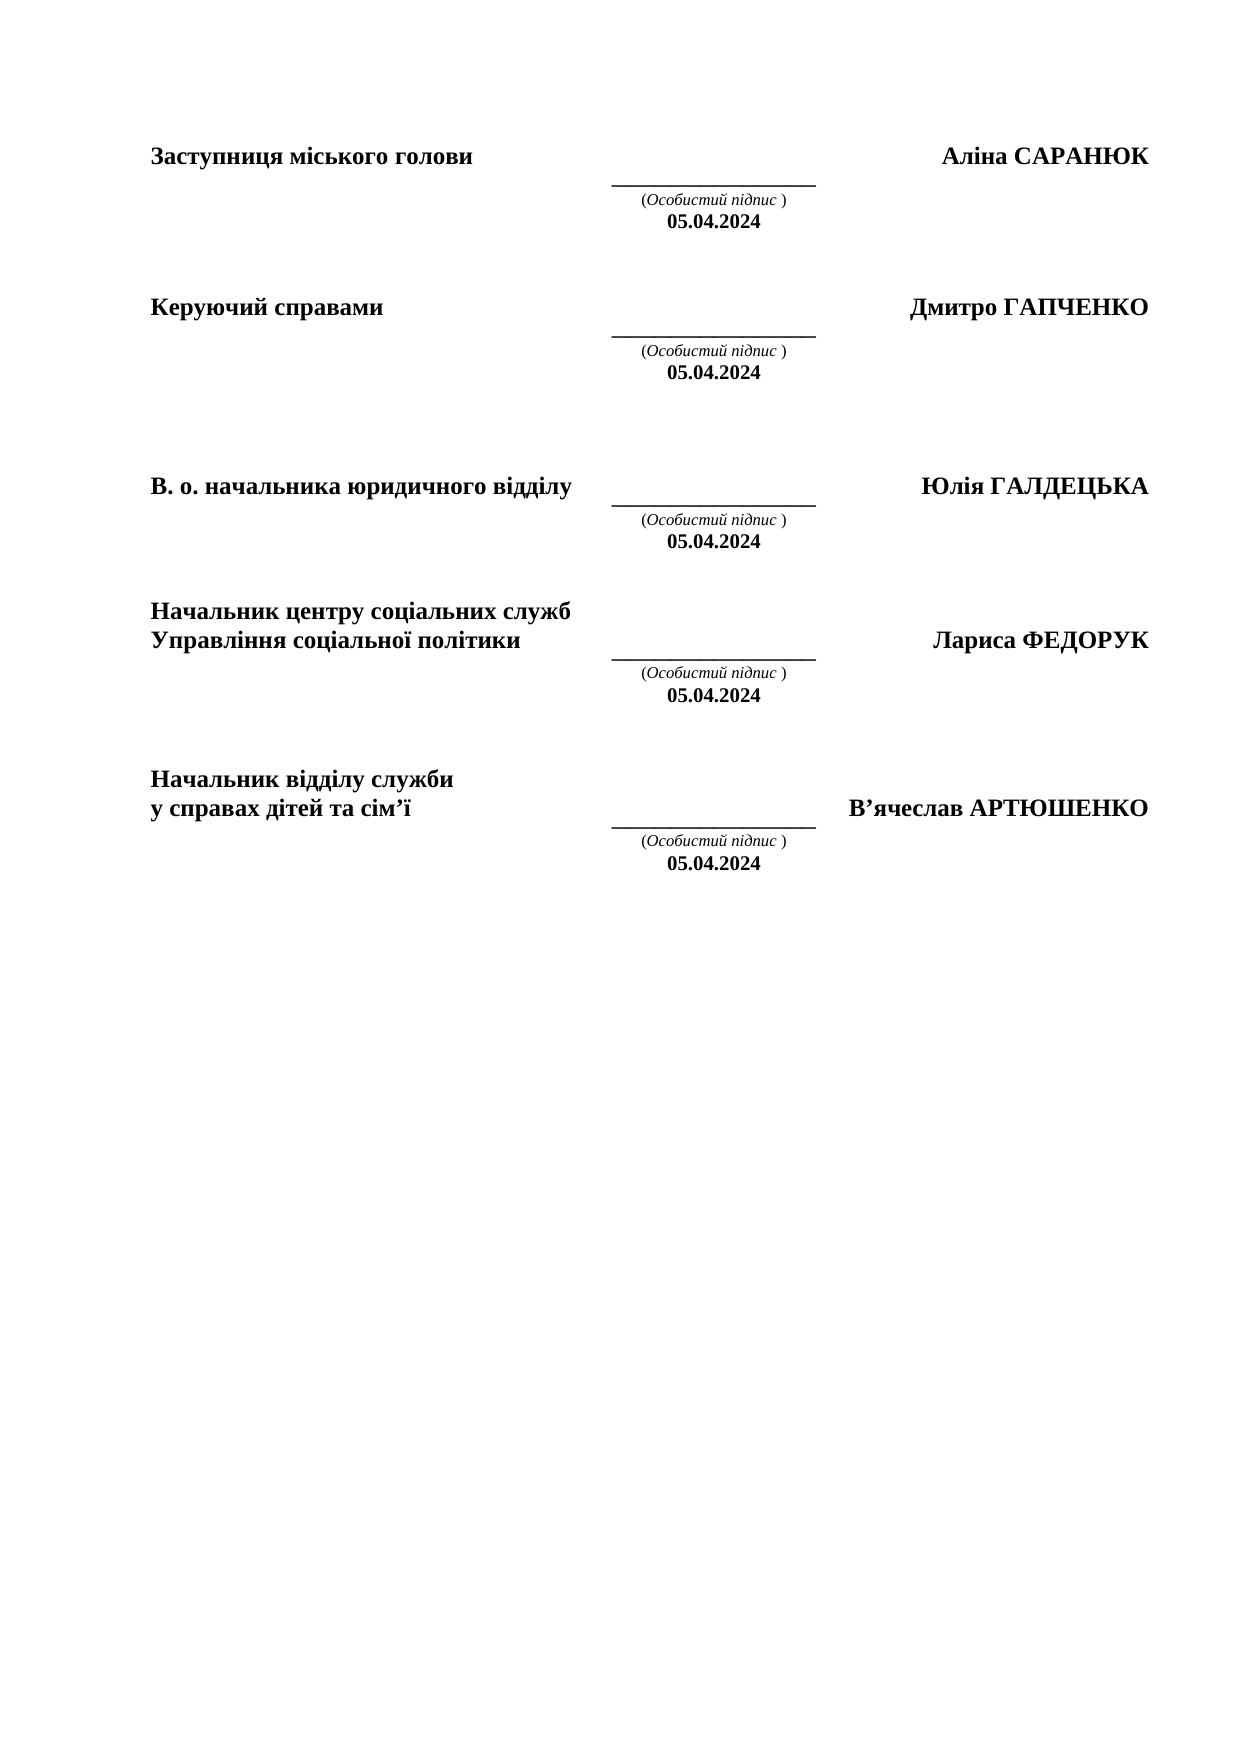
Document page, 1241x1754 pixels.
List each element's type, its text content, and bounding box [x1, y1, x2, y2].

table_cell Юлія ГАЛДЕЦЬКА [831, 443, 1160, 596]
table_cell Начальник відділу служби у справах дітей та сім’ї [139, 764, 596, 932]
table_header Заступниця міського голови [139, 141, 596, 292]
table_cell ______________ (Особистий підпис ) 05.04.2024 [596, 443, 831, 596]
table_cell В. о. начальника юридичного відділу [139, 443, 596, 596]
table_cell В’ячеслав АРТЮШЕНКО [831, 764, 1160, 932]
table_header Аліна САРАНЮК [831, 141, 1160, 292]
table_cell Дмитро ГАПЧЕНКО [831, 292, 1160, 443]
table_cell Лариса ФЕДОРУК [831, 596, 1160, 764]
table_cell ______________ (Особистий підпис ) 05.04.2024 [596, 292, 831, 443]
table_cell ______________ (Особистий підпис ) 05.04.2024 [596, 764, 831, 932]
table_header ______________ (Особистий підпис ) 05.04.2024 [596, 141, 831, 292]
table_cell Керуючий справами [139, 292, 596, 443]
table_cell ______________ (Особистий підпис ) 05.04.2024 [596, 596, 831, 764]
table_cell Начальник центру соціальних служб Управління соціальної політики [139, 596, 596, 764]
